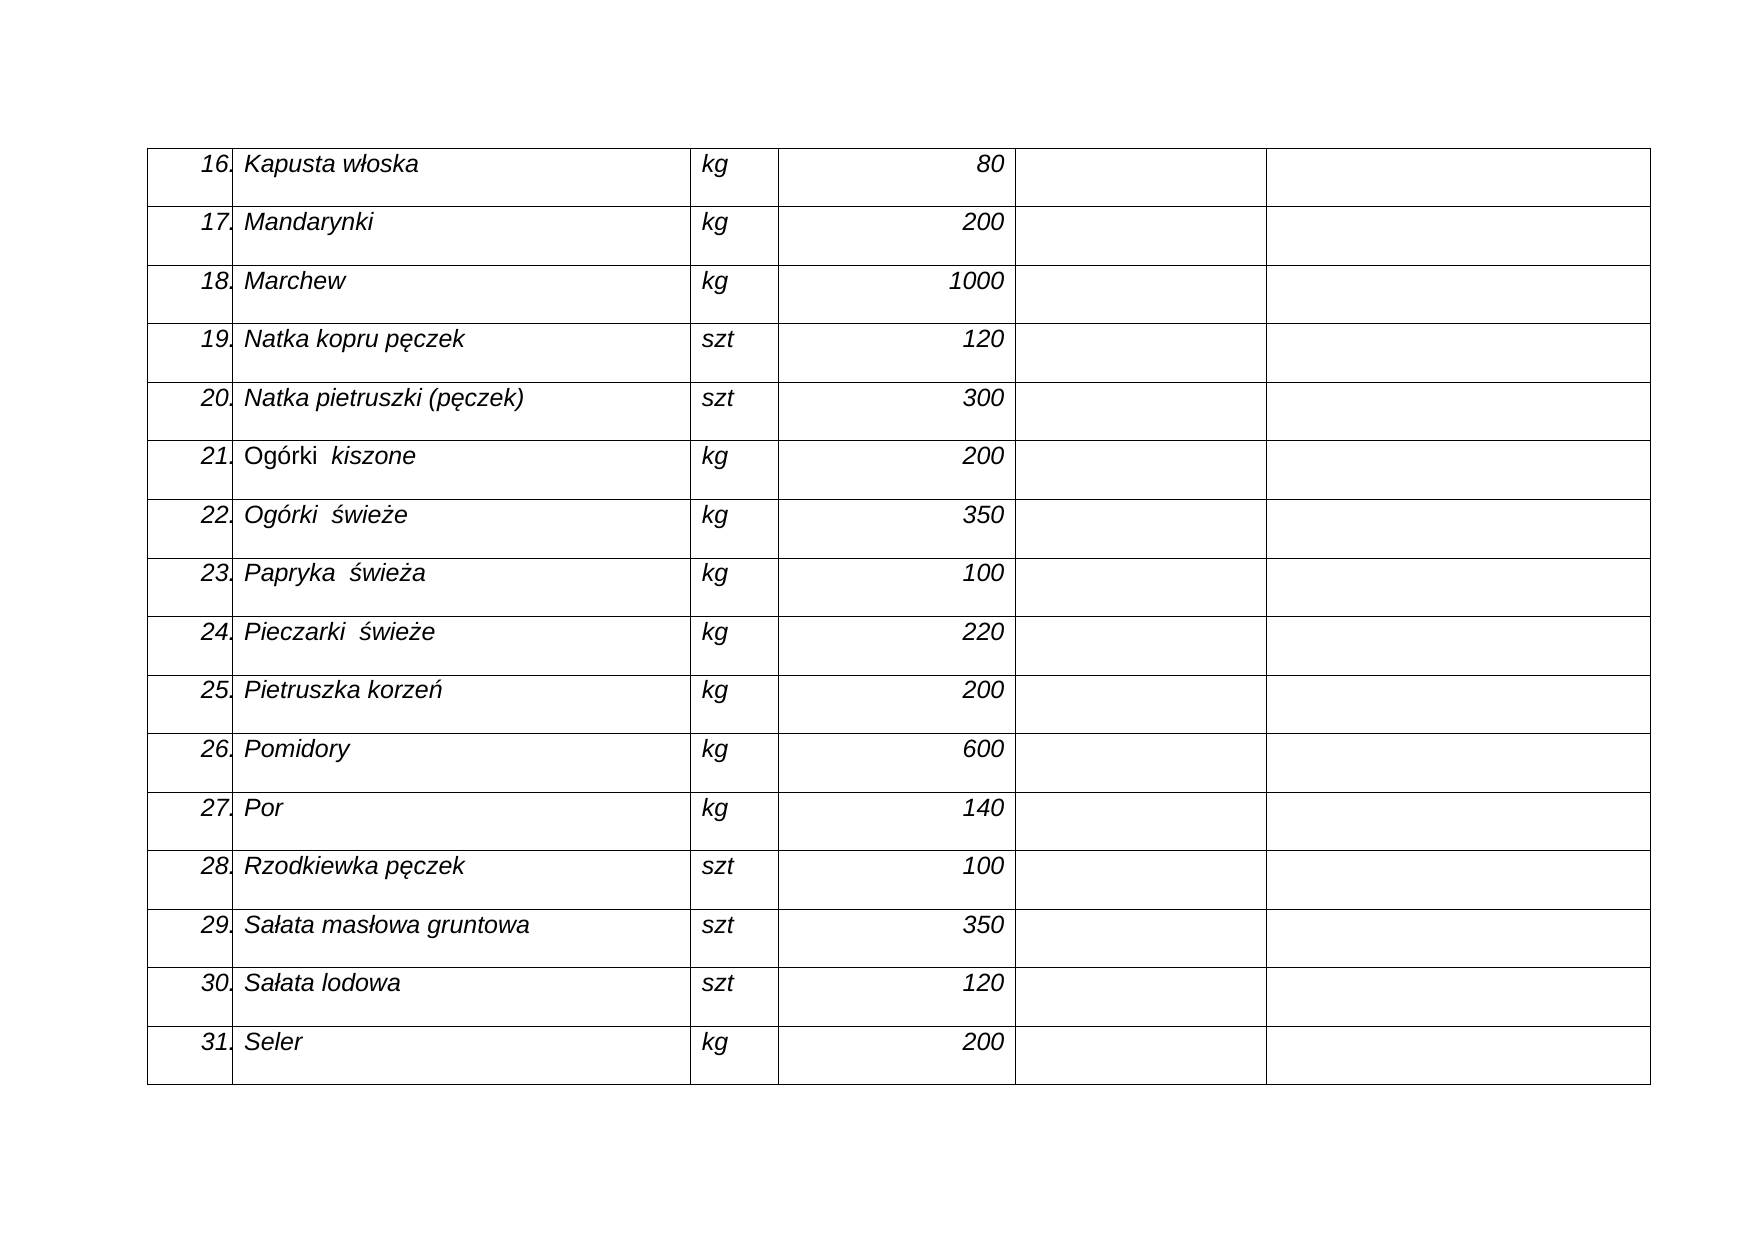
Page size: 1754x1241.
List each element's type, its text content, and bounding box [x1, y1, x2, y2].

table_cell kg [691, 500, 778, 557]
table_cell Sałata lodowa [233, 968, 690, 1026]
table_cell 120 [779, 324, 1015, 382]
table_cell Pietruszka korzeń [233, 676, 690, 733]
table_cell 220 [779, 617, 1015, 674]
table_cell [1016, 207, 1266, 265]
table_cell [148, 441, 232, 499]
table_cell kg [691, 1027, 778, 1084]
table_cell Pieczarki świeże [233, 617, 690, 674]
table_cell 100 [779, 851, 1015, 909]
table_cell [148, 207, 232, 265]
table_cell [1016, 324, 1266, 382]
table_cell Natka pietruszki (pęczek) [233, 383, 690, 440]
table_cell [148, 676, 232, 733]
table_cell [1267, 617, 1650, 674]
table_cell 120 [779, 968, 1015, 1026]
table_cell Ogórki świeże [233, 500, 690, 557]
table_cell [1016, 149, 1266, 206]
table_cell [1016, 968, 1266, 1026]
table_cell 300 [779, 383, 1015, 440]
table_cell [148, 968, 232, 1026]
table_cell Ogórki kiszone [233, 441, 690, 499]
table_cell [1267, 149, 1650, 206]
table_cell [1267, 734, 1650, 792]
table_cell [1267, 793, 1650, 850]
table_cell [1267, 851, 1650, 909]
table_cell [1016, 910, 1266, 967]
table_cell 1000 [779, 266, 1015, 323]
table_cell [1016, 734, 1266, 792]
table_cell [148, 617, 232, 674]
table_cell [1267, 968, 1650, 1026]
table_cell kg [691, 441, 778, 499]
table_cell [1267, 441, 1650, 499]
table_cell [148, 500, 232, 557]
table_cell Rzodkiewka pęczek [233, 851, 690, 909]
table_cell [1016, 500, 1266, 557]
table_cell Natka kopru pęczek [233, 324, 690, 382]
table_cell [1016, 1027, 1266, 1084]
table_cell Mandarynki [233, 207, 690, 265]
table_cell [1267, 559, 1650, 616]
table_cell Pomidory [233, 734, 690, 792]
table_cell kg [691, 617, 778, 674]
table_cell 200 [779, 1027, 1015, 1084]
table_cell [148, 324, 232, 382]
table_cell 200 [779, 676, 1015, 733]
table_cell Kapusta włoska [233, 149, 690, 206]
table_cell 100 [779, 559, 1015, 616]
table_cell [148, 793, 232, 850]
table_cell kg [691, 266, 778, 323]
table_cell kg [691, 734, 778, 792]
table_cell [148, 734, 232, 792]
table_cell [1016, 559, 1266, 616]
table_cell [1016, 383, 1266, 440]
table_cell [1267, 1027, 1650, 1084]
table_cell [1016, 676, 1266, 733]
table_cell szt [691, 968, 778, 1026]
table_cell [148, 383, 232, 440]
table_cell szt [691, 383, 778, 440]
table_cell 200 [779, 441, 1015, 499]
table_cell kg [691, 676, 778, 733]
table_cell [1267, 266, 1650, 323]
table_cell [1016, 793, 1266, 850]
table_cell [148, 266, 232, 323]
table_cell [148, 1027, 232, 1084]
table_cell [1267, 910, 1650, 967]
table_cell [148, 149, 232, 206]
table_cell [148, 559, 232, 616]
table_cell [1016, 617, 1266, 674]
table_cell szt [691, 851, 778, 909]
table_cell 80 [779, 149, 1015, 206]
table_cell 140 [779, 793, 1015, 850]
table_cell kg [691, 207, 778, 265]
table_cell [1267, 676, 1650, 733]
table_cell [148, 910, 232, 967]
table_cell [1267, 383, 1650, 440]
table_cell 600 [779, 734, 1015, 792]
table_cell Por [233, 793, 690, 850]
table_cell Seler [233, 1027, 690, 1084]
table_cell [1267, 500, 1650, 557]
table_cell Marchew [233, 266, 690, 323]
table_cell kg [691, 793, 778, 850]
table_cell [148, 851, 232, 909]
table_cell 350 [779, 910, 1015, 967]
table_cell 350 [779, 500, 1015, 557]
table_cell kg [691, 559, 778, 616]
table_cell Papryka świeża [233, 559, 690, 616]
table_cell [1016, 266, 1266, 323]
table_cell [1267, 324, 1650, 382]
table_cell kg [691, 149, 778, 206]
table_cell [1267, 207, 1650, 265]
table_cell 200 [779, 207, 1015, 265]
table_cell Sałata masłowa gruntowa [233, 910, 690, 967]
table_cell szt [691, 910, 778, 967]
table_cell [1016, 441, 1266, 499]
table_cell szt [691, 324, 778, 382]
table_cell [1016, 851, 1266, 909]
